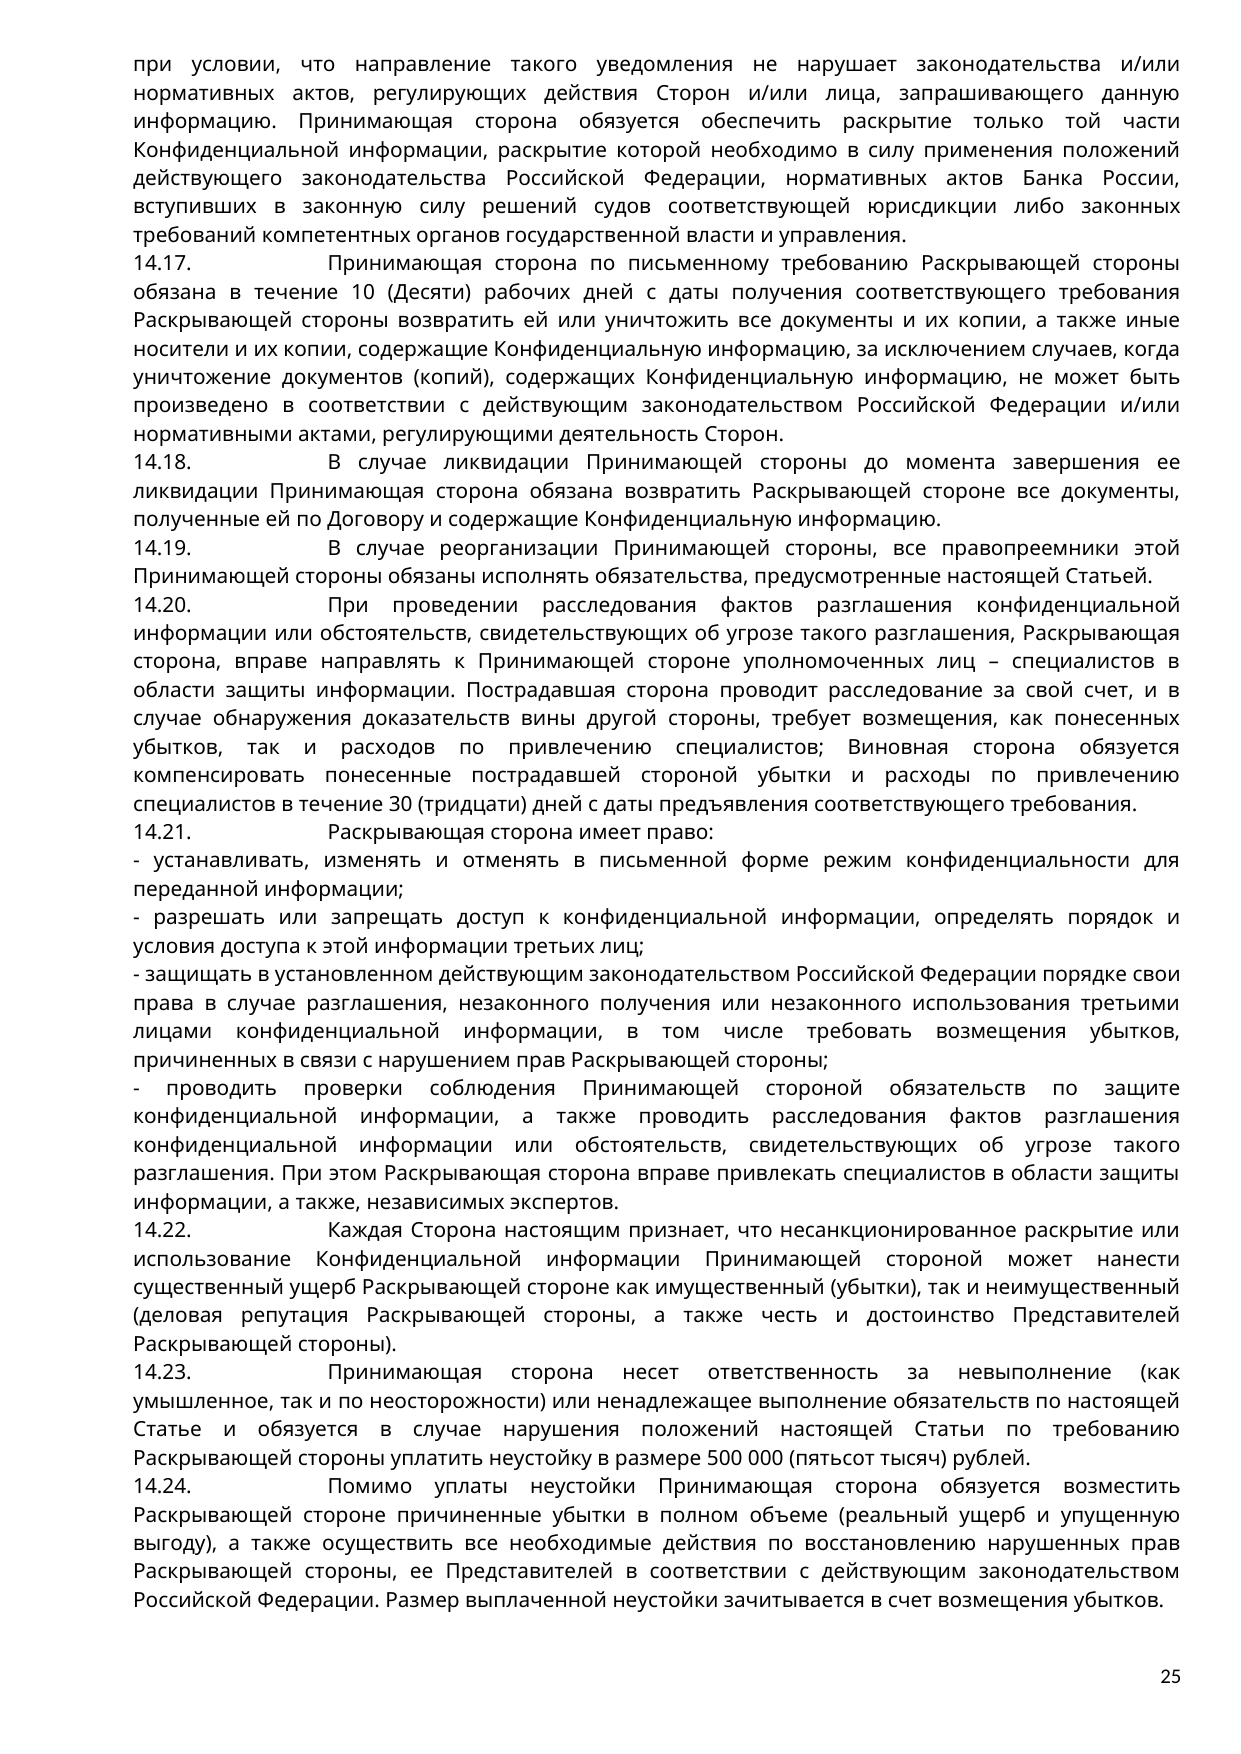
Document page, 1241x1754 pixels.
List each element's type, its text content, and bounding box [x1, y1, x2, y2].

list В случае реорганизации Принимающей стороны, все правопреемники этой Принимающей стороны обязаны исполнять обязательства, предусмотренные настоящей Статьей. [133, 533, 1181, 590]
text - разрешать или запрещать доступ к конфиденциальной информации, определять порядок и условия доступа к этой информации третьих лиц; [133, 902, 1181, 959]
list Принимающая сторона несет ответственность за невыполнение (как умышленное, так и по неосторожности) или ненадлежащее выполнение обязательств по настоящей Статье и обязуется в случае нарушения положений настоящей Статьи по требованию Раскрывающей стороны уплатить неустойку в размере 500 000 (пятьсот тысяч) рублей. [133, 1357, 1181, 1471]
list В случае ликвидации Принимающей стороны до момента завершения ее ликвидации Принимающая сторона обязана возвратить Раскрывающей стороне все документы, полученные ей по Договору и содержащие Конфиденциальную информацию. [133, 447, 1181, 533]
text - устанавливать, изменять и отменять в письменной форме режим конфиденциальности для переданной информации; [133, 846, 1181, 902]
text - проводить проверки соблюдения Принимающей стороной обязательств по защите конфиденциальной информации, а также проводить расследования фактов разглашения конфиденциальной информации или обстоятельств, свидетельствующих об угрозе такого разглашения. При этом Раскрывающая сторона вправе привлекать специалистов в области защиты информации, а также, независимых экспертов. [133, 1073, 1181, 1215]
list Раскрывающая сторона имеет право: [133, 817, 1181, 846]
list Каждая Сторона настоящим признает, что несанкционированное раскрытие или использование Конфиденциальной информации Принимающей стороной может нанести существенный ущерб Раскрывающей стороне как имущественный (убытки), так и неимущественный (деловая репутация Раскрывающей стороны, а также честь и достоинство Представителей Раскрывающей стороны). [133, 1215, 1181, 1357]
list При проведении расследования фактов разглашения конфиденциальной информации или обстоятельств, свидетельствующих об угрозе такого разглашения, Раскрывающая сторона, вправе направлять к Принимающей стороне уполномоченных лиц – специалистов в области защиты информации. Пострадавшая сторона проводит расследование за свой счет, и в случае обнаружения доказательств вины другой стороны, требует возмещения, как понесенных убытков, так и расходов по привлечению специалистов; Виновная сторона обязуется компенсировать понесенные пострадавшей стороной убытки и расходы по привлечению специалистов в течение 30 (тридцати) дней с даты предъявления соответствующего требования. [133, 590, 1181, 817]
list Помимо уплаты неустойки Принимающая сторона обязуется возместить Раскрывающей стороне причиненные убытки в полном объеме (реальный ущерб и упущенную выгоду), а также осуществить все необходимые действия по восстановлению нарушенных прав Раскрывающей стороны, ее Представителей в соответствии с действующим законодательством Российской Федерации. Размер выплаченной неустойки зачитывается в счет возмещения убытков. [133, 1471, 1181, 1613]
text - защищать в установленном действующим законодательством Российской Федерации порядке свои права в случае разглашения, незаконного получения или незаконного использования третьими лицами конфиденциальной информации, в том числе требовать возмещения убытков, причиненных в связи с нарушением прав Раскрывающей стороны; [133, 959, 1181, 1073]
list Принимающая сторона по письменному требованию Раскрывающей стороны обязана в течение 10 (Десяти) рабочих дней с даты получения соответствующего требования Раскрывающей стороны возвратить ей или уничтожить все документы и их копии, а также иные носители и их копии, содержащие Конфиденциальную информацию, за исключением случаев, когда уничтожение документов (копий), содержащих Конфиденциальную информацию, не может быть произведено в соответствии с действующим законодательством Российской Федерации и/или нормативными актами, регулирующими деятельность Сторон. [133, 248, 1181, 447]
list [133, 49, 1181, 248]
